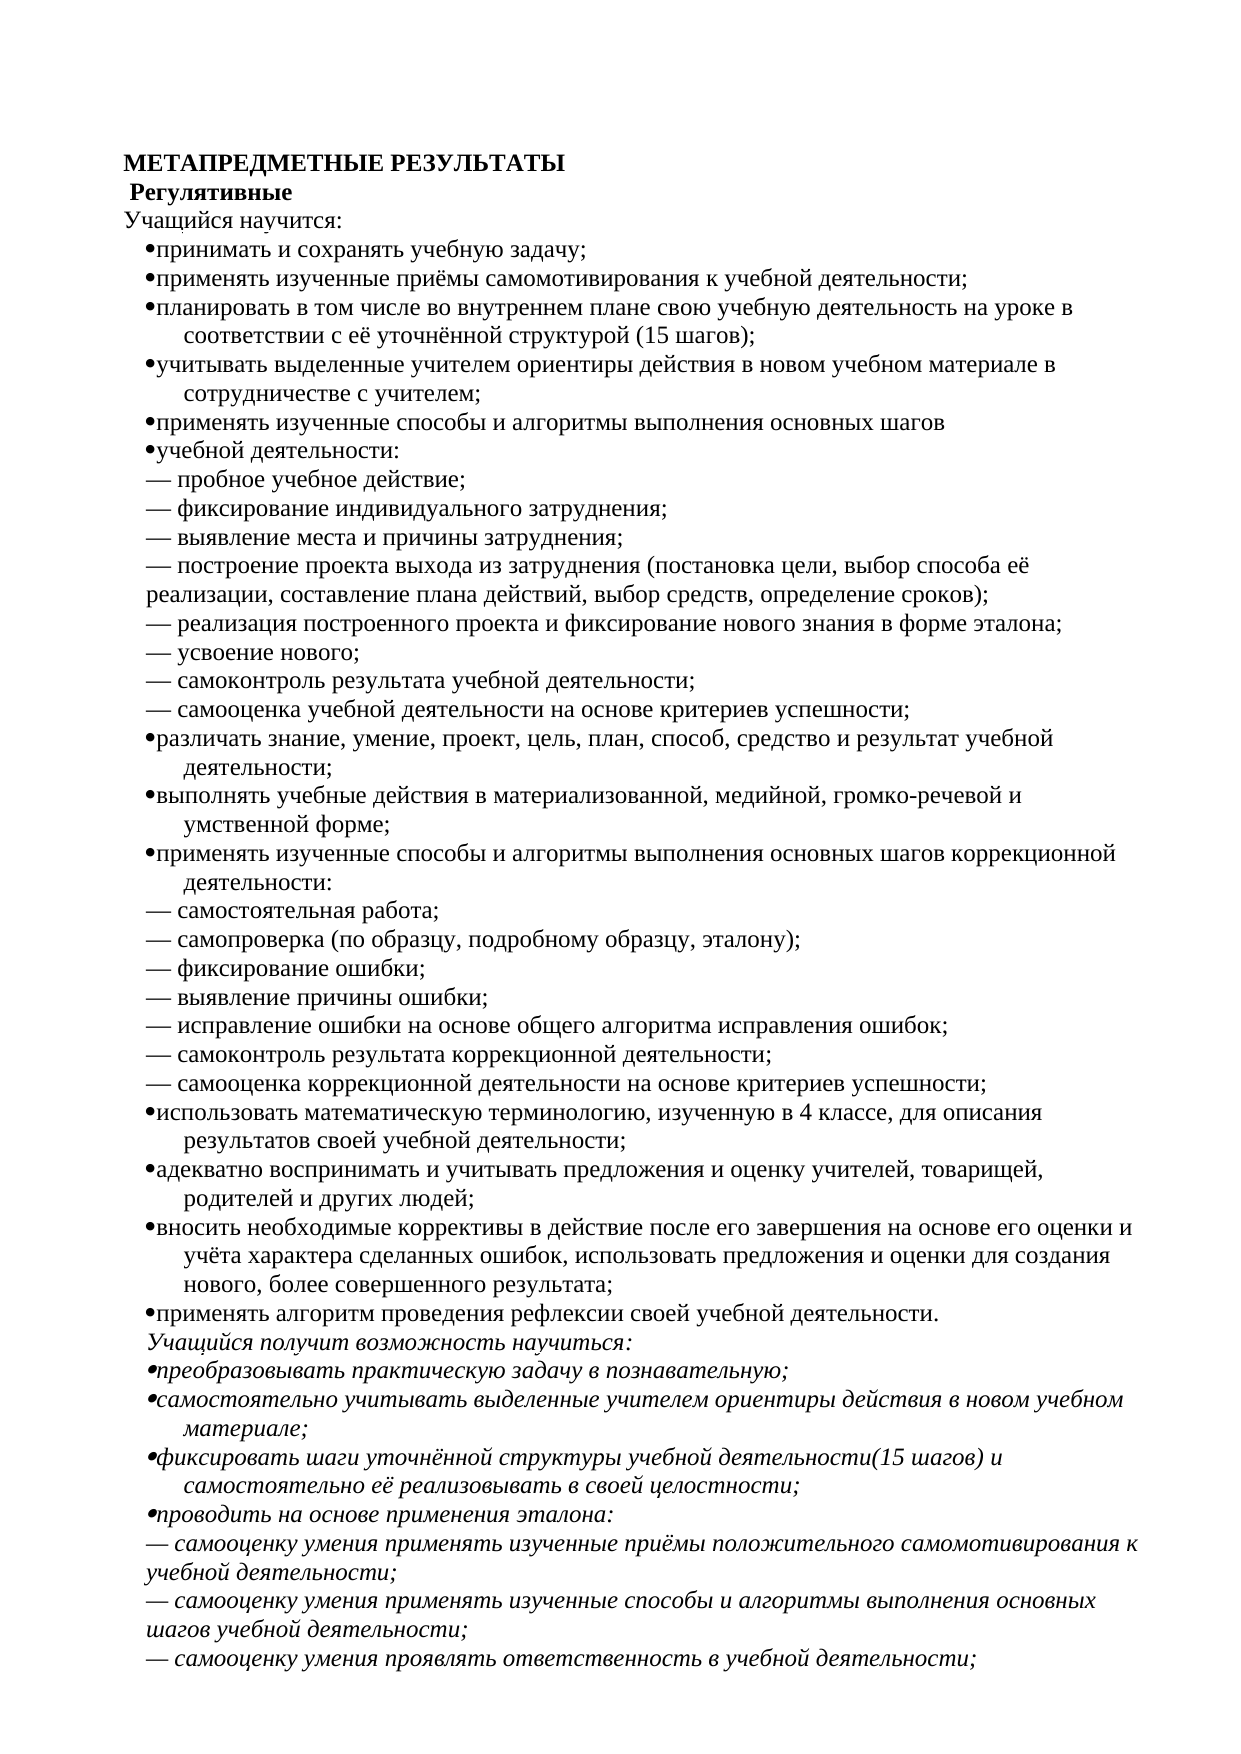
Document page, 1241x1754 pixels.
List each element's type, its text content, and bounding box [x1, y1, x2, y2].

text — самоконтроль результата коррекционной деятельности; [146, 1039, 1140, 1068]
list проводить на основе применения эталона: [146, 1499, 1140, 1528]
list планировать в том числе во внутреннем плане свою учебную деятельность на уроке в соответствии с её уточнённой структурой (15 шагов); [146, 292, 1140, 349]
list самостоятельно учитывать выделенные учителем ориентиры действия в новом учебном материале; [146, 1384, 1140, 1442]
list вносить необходимые коррективы в действие после его завершения на основе его оценки и учёта характера сделанных ошибок, использовать предложения и оценки для создания нового, более совершенного результата; [146, 1212, 1140, 1298]
list принимать и сохранять учебную задачу; [146, 234, 1140, 263]
text — самооценку умения применять изученные приёмы положительного самомотивирования к учебной деятельности; [146, 1528, 1140, 1585]
list различать знание, умение, проект, цель, план, способ, средство и результат учебной деятельности; [146, 723, 1140, 780]
text Регулятивные [123, 177, 936, 205]
text — построение проекта выхода из затруднения (постановка цели, выбор способа её реализации, составление плана действий, выбор средств, определение сроков); [146, 550, 1140, 608]
list применять изученные приёмы самомотивирования к учебной деятельности; [146, 263, 1140, 292]
text — выявление места и причины затруднения; [146, 522, 1140, 550]
list применять алгоритм проведения рефлексии своей учебной деятельности. [146, 1298, 1140, 1327]
list применять изученные способы и алгоритмы выполнения основных шагов [146, 407, 1140, 435]
list преобразовывать практическую задачу в познавательную; [146, 1355, 1140, 1384]
list использовать математическую терминологию, изученную в 4 классе, для описания результатов своей учебной деятельности; [146, 1097, 1140, 1154]
text — усвоение нового; [146, 637, 1140, 665]
text — самооценка коррекционной деятельности на основе критериев успешности; [146, 1068, 1140, 1097]
text — самостоятельная работа; [146, 895, 1140, 924]
text МЕТАПРЕДМЕТНЫЕ РЕЗУЛЬТАТЫ [123, 148, 936, 177]
text — самопроверка (по образцу, подробному образцу, эталону); [146, 924, 1140, 953]
list учитывать выделенные учителем ориентиры действия в новом учебном материале в сотрудничестве с учителем; [146, 349, 1140, 407]
text Учащийся получит возможность научиться: [146, 1327, 1140, 1355]
list учебной деятельности: [146, 435, 1140, 464]
text — самооценку умения применять изученные способы и алгоритмы выполнения основных шагов учебной деятельности; [146, 1585, 1140, 1643]
text — фиксирование ошибки; [146, 953, 1140, 982]
text — исправление ошибки на основе общего алгоритма исправления ошибок; [146, 1010, 1140, 1039]
text — фиксирование индивидуального затруднения; [146, 493, 1140, 522]
text Учащийся научится: [123, 205, 1144, 234]
list фиксировать шаги уточнённой структуры учебной деятельности(15 шагов) и самостоятельно её реализовывать в своей целостности; [146, 1442, 1140, 1499]
list адекватно воспринимать и учитывать предложения и оценку учителей, товарищей, родителей и других людей; [146, 1154, 1140, 1212]
text — самооценка учебной деятельности на основе критериев успешности; [146, 694, 1140, 723]
list выполнять учебные действия в материализованной, медийной, громко-речевой и умственной форме; [146, 780, 1140, 838]
text — самооценку умения проявлять ответственность в учебной деятельности; [146, 1643, 1140, 1672]
text — самоконтроль результата учебной деятельности; [146, 665, 1140, 694]
text — реализация построенного проекта и фиксирование нового знания в форме эталона; [146, 608, 1140, 637]
text — пробное учебное действие; [146, 464, 1140, 493]
text — выявление причины ошибки; [146, 982, 1140, 1010]
list применять изученные способы и алгоритмы выполнения основных шагов коррекционной деятельности: [146, 838, 1140, 895]
